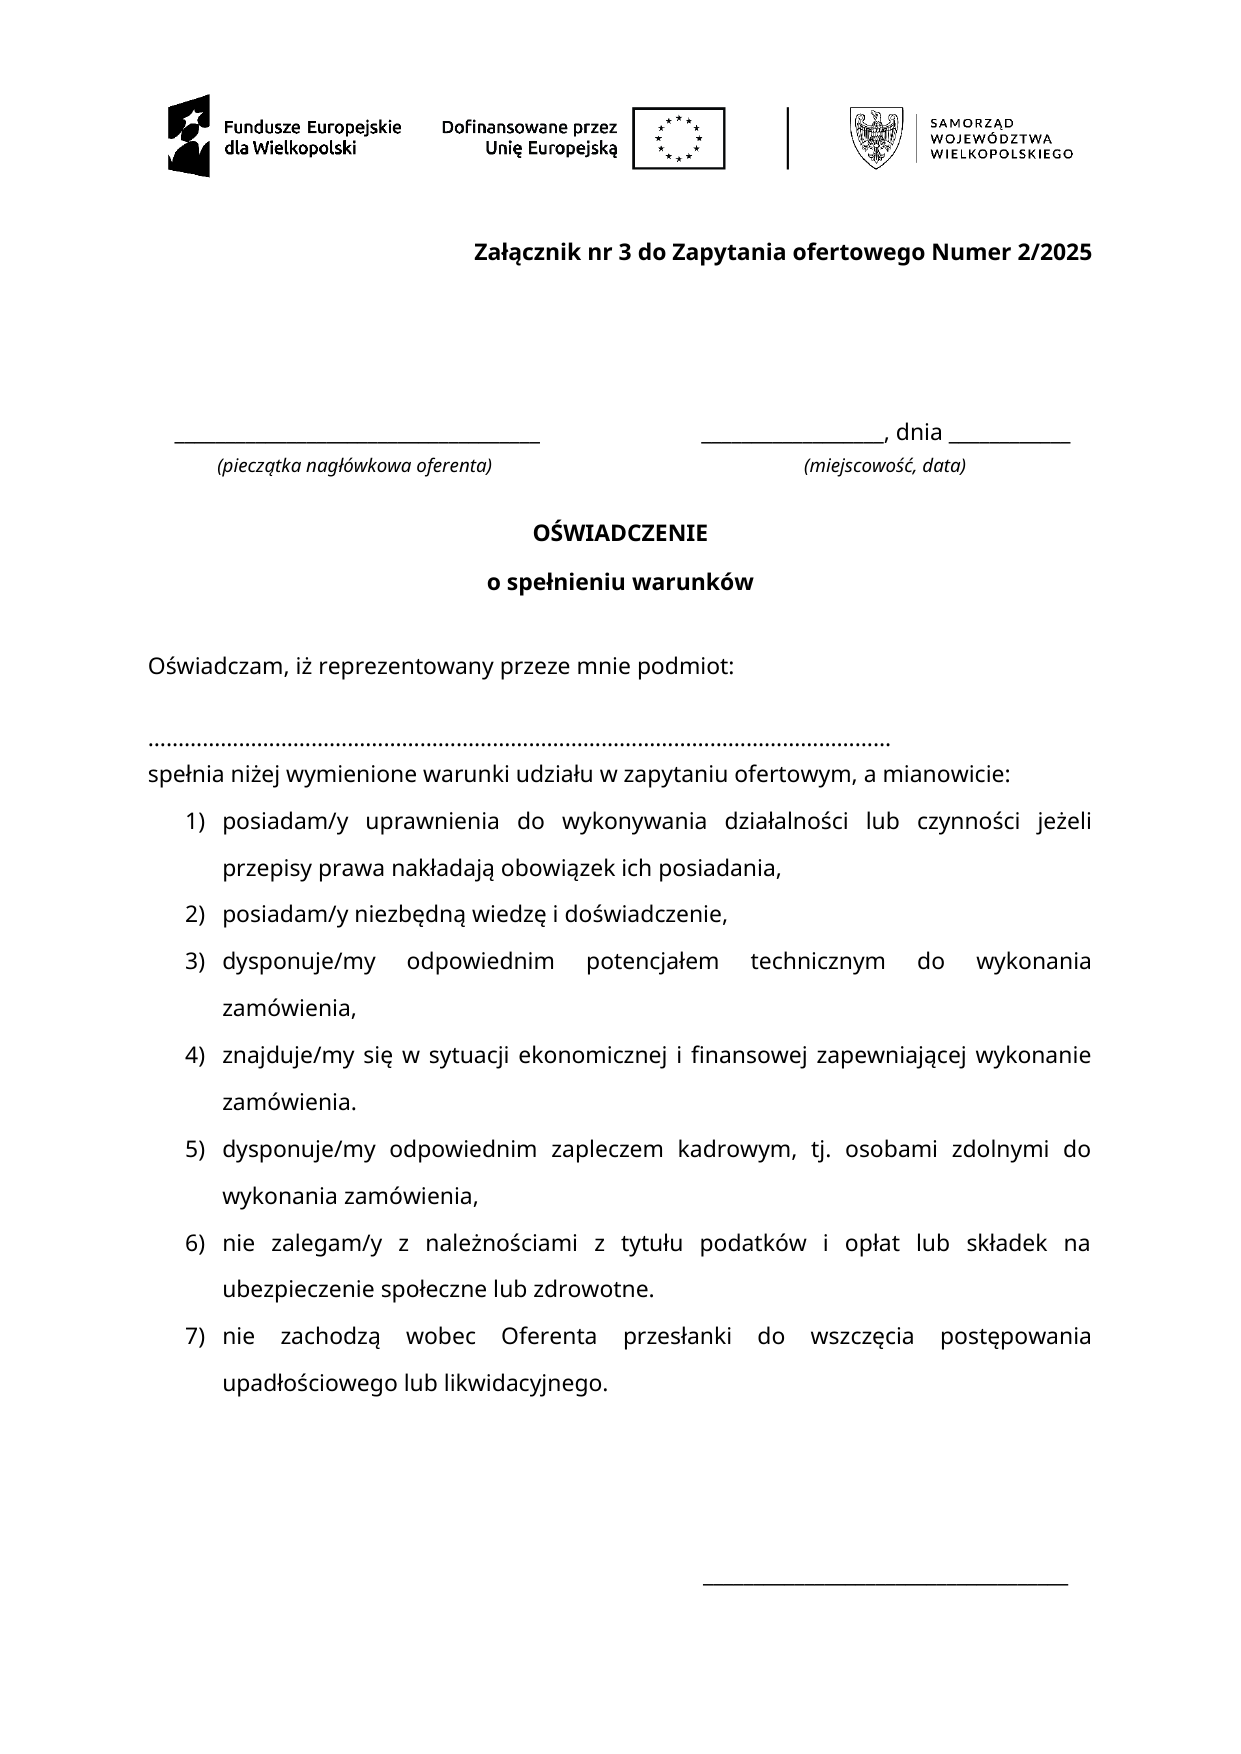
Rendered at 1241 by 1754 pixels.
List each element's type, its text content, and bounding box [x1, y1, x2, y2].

list znajduje/my się w sytuacji ekonomicznej i finansowej zapewniającej wykonanie zamówienia. [185, 1039, 1092, 1117]
text o spełnieniu warunków [148, 566, 1092, 597]
text Oświadczam, iż reprezentowany przeze mnie podmiot: [148, 650, 1092, 681]
list nie zachodzą wobec Oferenta przesłanki do wszczęcia postępowania upadłościowego lub likwidacyjnego. [185, 1320, 1092, 1398]
text (pieczątka nagłówkowa oferenta) (miejscowość, data) [148, 452, 1092, 477]
picture [147, 73, 1093, 198]
list dysponuje/my odpowiednim zapleczem kadrowym, tj. osobami zdolnymi do wykonania zamówienia, [185, 1133, 1092, 1211]
text ____________________________________ __________________, dnia ____________ [148, 416, 1092, 447]
list posiadam/y niezbędną wiedzę i doświadczenie, [185, 898, 1092, 929]
text …………………………………………………………………………………………………………… [148, 722, 1092, 753]
list nie zalegam/y z należnościami z tytułu podatków i opłat lub składek na ubezpieczenie społeczne lub zdrowotne. [185, 1226, 1092, 1304]
list dysponuje/my odpowiednim potencjałem technicznym do wykonania zamówienia, [185, 945, 1092, 1023]
text ____________________________________ [679, 1558, 1092, 1589]
text spełnia niżej wymienione warunki udziału w zapytaniu ofertowym, a mianowicie: [148, 758, 1092, 789]
list posiadam/y uprawnienia do wykonywania działalności lub czynności jeżeli przepisy prawa nakładają obowiązek ich posiadania, [185, 804, 1092, 883]
text OŚWIADCZENIE [148, 517, 1092, 548]
text Załącznik nr 3 do Zapytania ofertowego Numer 2/2025 [148, 236, 1092, 267]
